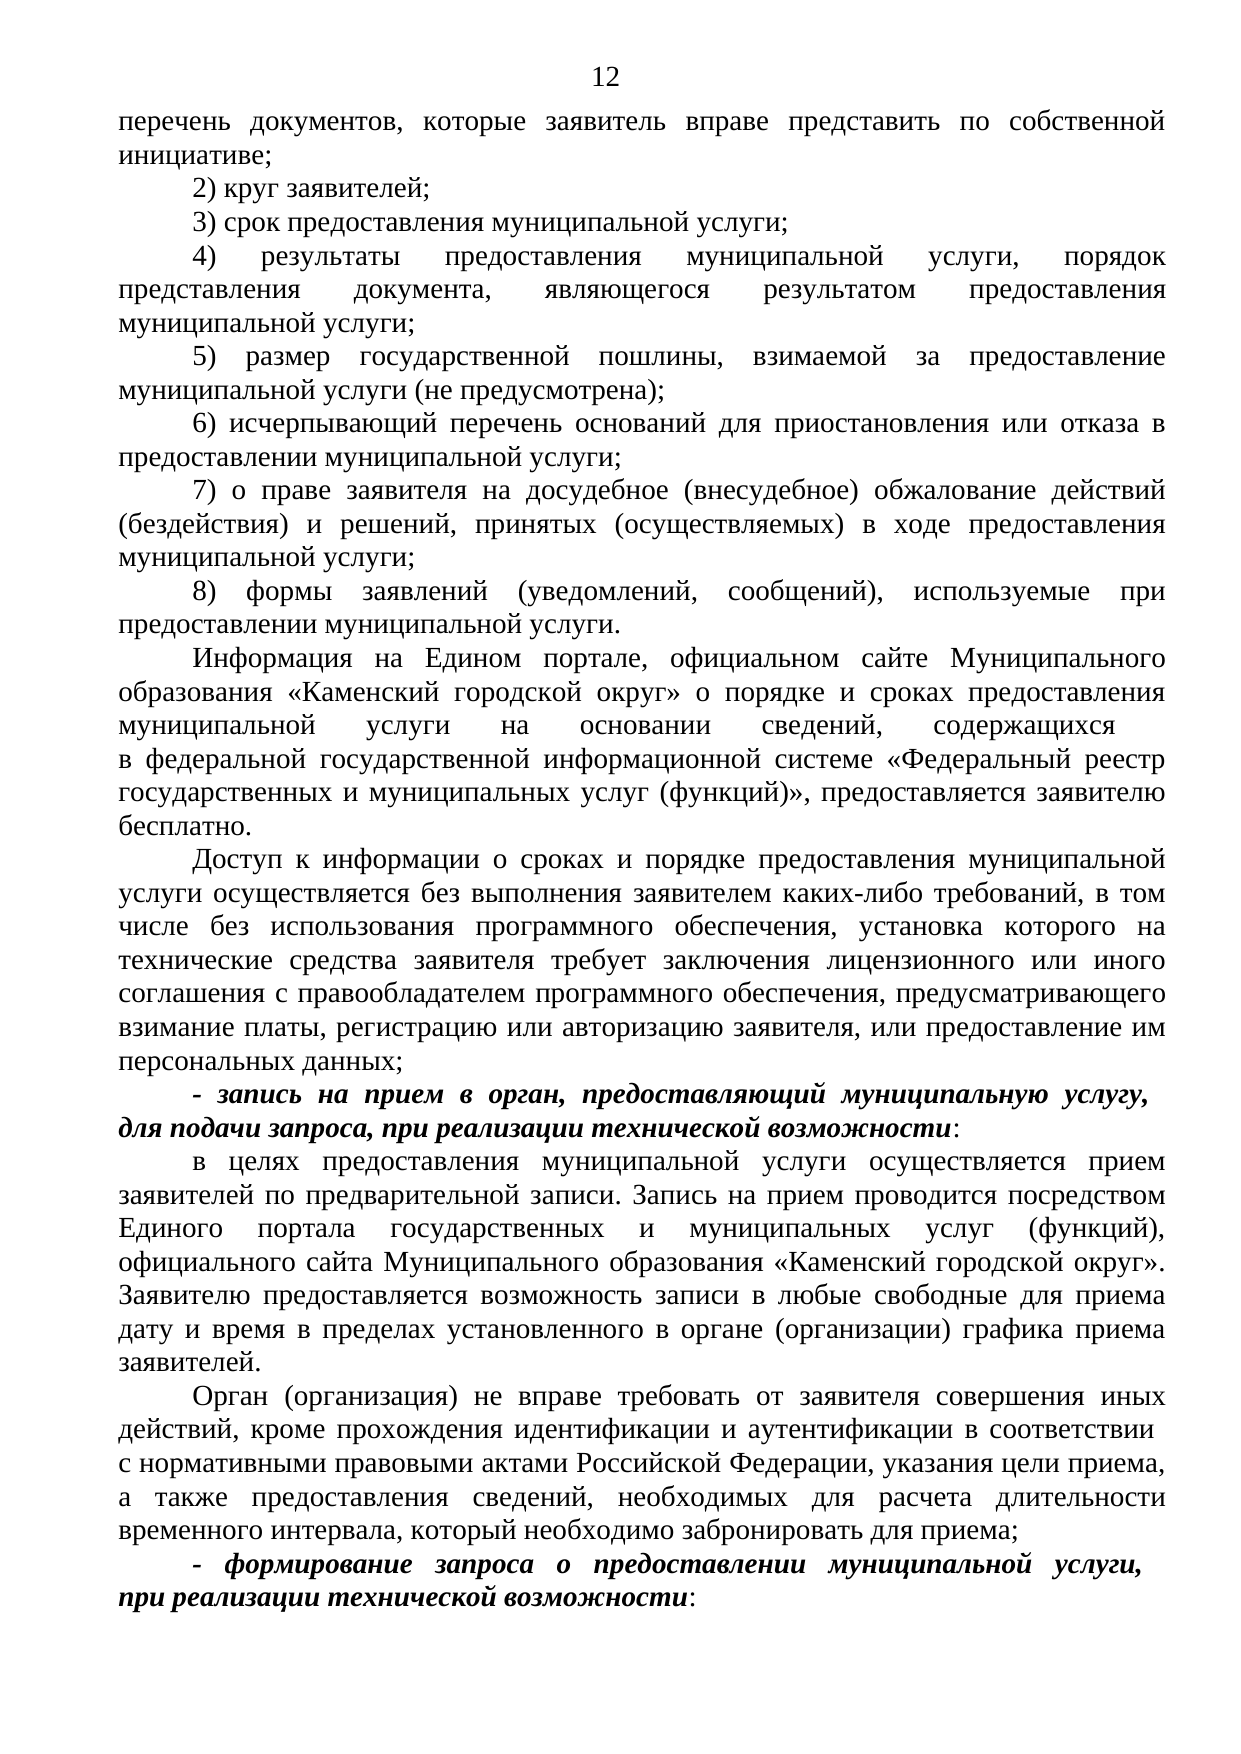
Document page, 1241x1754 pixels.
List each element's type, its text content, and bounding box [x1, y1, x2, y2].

text 8) формы заявлений (уведомлений, сообщений), используемые при предоставлении муниципальной услуги. [118, 573, 1167, 640]
text 3) срок предоставления муниципальной услуги; [118, 204, 1167, 238]
text Информация на Едином портале, официальном сайте Муниципального образования «Каменский городской округ» о порядке и сроках предоставления муниципальной услуги на основании сведений, содержащихся в федеральной государственной информационной системе «Федеральный реестр государственных и муниципальных услуг (функций)», предоставляется заявителю бесплатно. [118, 640, 1167, 841]
text - запись на прием в орган, предоставляющий муниципальную услугу, для подачи запроса, при реализации технической возможности: [118, 1076, 1167, 1143]
text 6) исчерпывающий перечень оснований для приостановления или отказа в предоставлении муниципальной услуги; [118, 405, 1167, 472]
text - формирование запроса о предоставлении муниципальной услуги, при реализации технической возможности: [118, 1546, 1167, 1613]
text Орган (организация) не вправе требовать от заявителя совершения иных действий, кроме прохождения идентификации и аутентификации в соответствии с нормативными правовыми актами Российской Федерации, указания цели приема, а также предоставления сведений, необходимых для расчета длительности временного интервала, который необходимо забронировать для приема; [118, 1378, 1167, 1546]
text 5) размер государственной пошлины, взимаемой за предоставление муниципальной услуги (не предусмотрена); [118, 338, 1167, 405]
text в целях предоставления муниципальной услуги осуществляется прием заявителей по предварительной записи. Запись на прием проводится посредством Единого портала государственных и муниципальных услуг (функций), официального сайта Муниципального образования «Каменский городской округ». Заявителю предоставляется возможность записи в любые свободные для приема дату и время в пределах установленного в органе (организации) графика приема заявителей. [118, 1143, 1167, 1378]
text 7) о праве заявителя на досудебное (внесудебное) обжалование действий (бездействия) и решений, принятых (осуществляемых) в ходе предоставления муниципальной услуги; [118, 472, 1167, 573]
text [118, 103, 1167, 171]
text 4) результаты предоставления муниципальной услуги, порядок представления документа, являющегося результатом предоставления муниципальной услуги; [118, 238, 1167, 338]
text Доступ к информации о сроках и порядке предоставления муниципальной услуги осуществляется без выполнения заявителем каких-либо требований, в том числе без использования программного обеспечения, установка которого на технические средства заявителя требует заключения лицензионного или иного соглашения с правообладателем программного обеспечения, предусматривающего взимание платы, регистрацию или авторизацию заявителя, или предоставление им персональных данных; [118, 841, 1167, 1076]
text 2) круг заявителей; [118, 171, 1167, 204]
